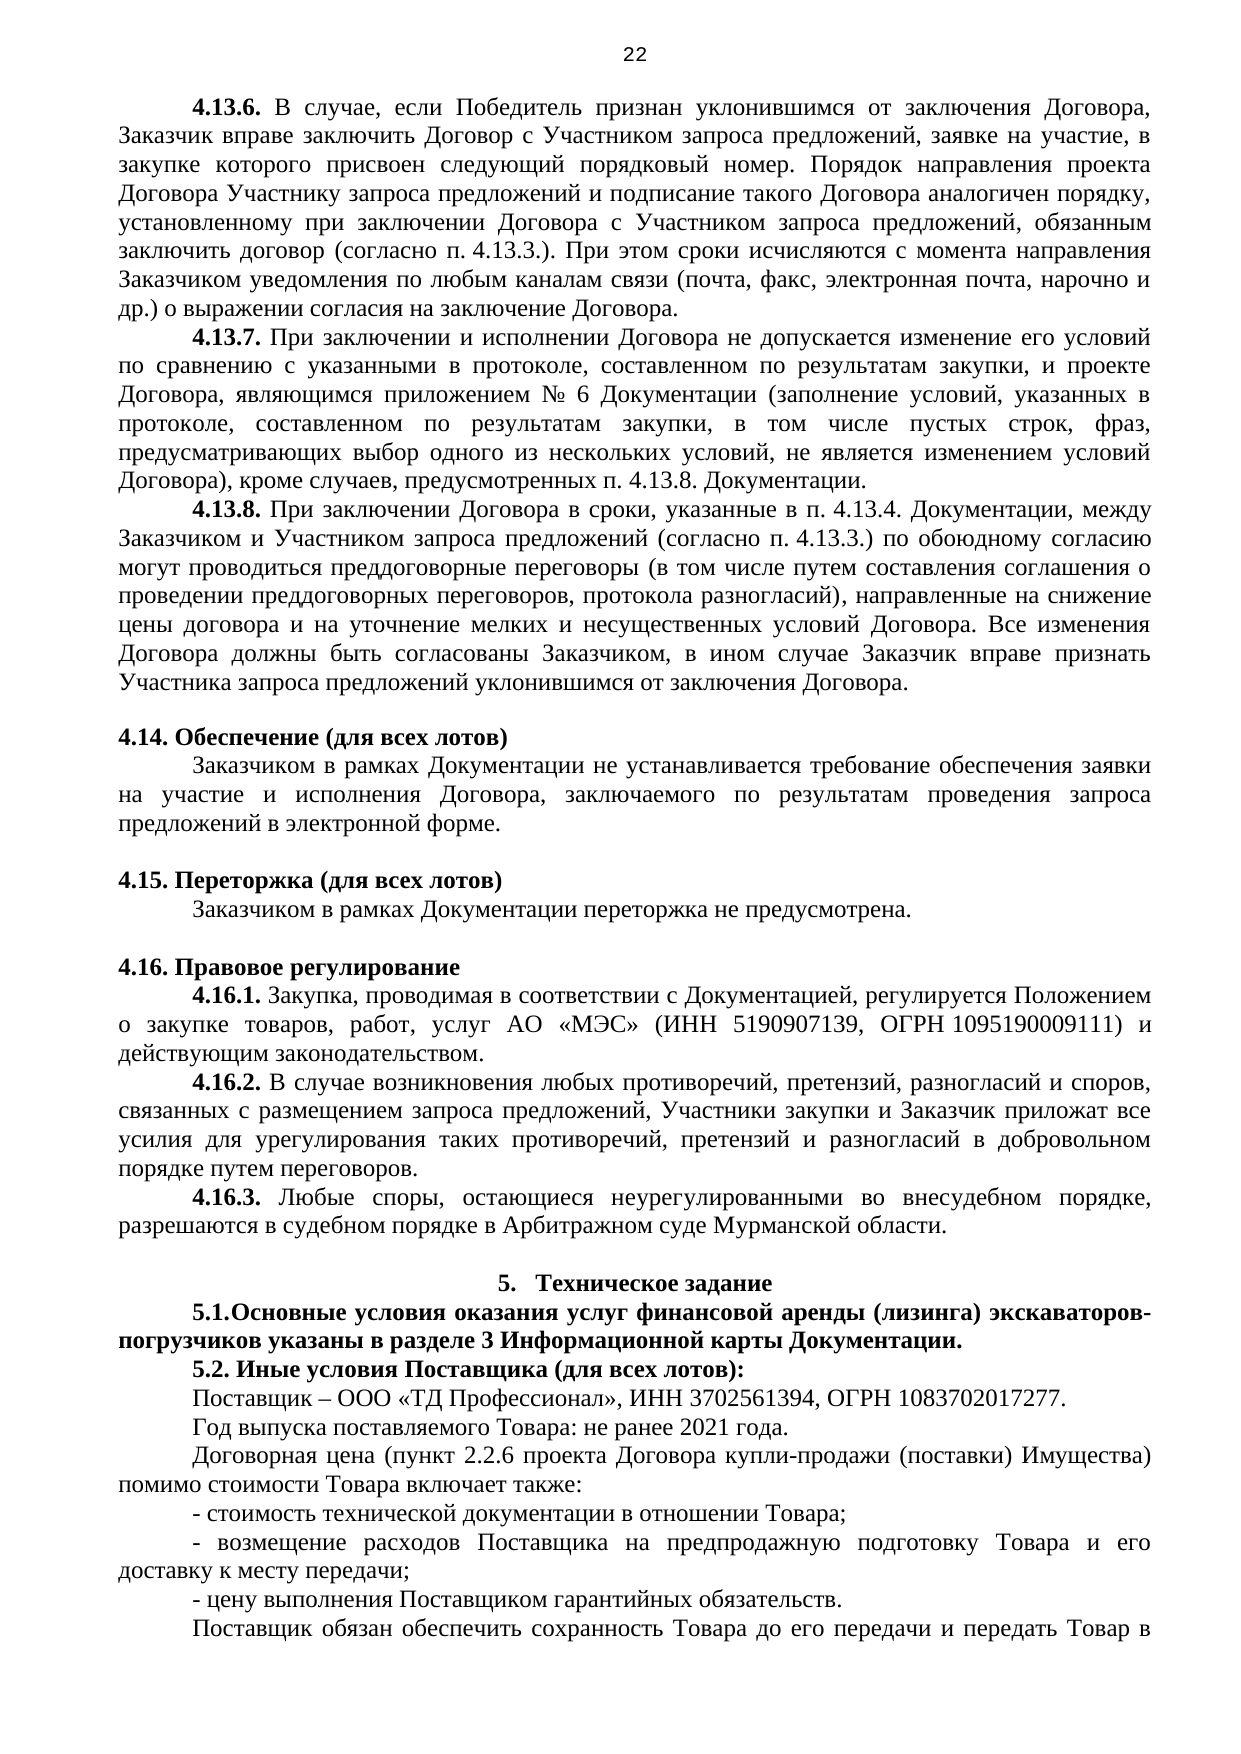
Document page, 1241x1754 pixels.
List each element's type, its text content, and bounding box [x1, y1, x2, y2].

text Поставщик – ООО «ТД Профессионал», ИНН 3702561394, ОГРН 1083702017277. [118, 1383, 1152, 1412]
text 4.16.3. Любые споры, остающиеся неурегулированными во внесудебном порядке, разрешаются в судебном порядке в Арбитражном суде Мурманской области. [118, 1182, 1152, 1239]
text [118, 1613, 1152, 1642]
text Заказчиком в рамках Документации не устанавливается требование обеспечения заявки на участие и исполнения Договора, заключаемого по результатам проведения запроса предложений в электронной форме. [118, 750, 1152, 837]
text 4.16.2. В случае возникновения любых противоречий, претензий, разногласий и споров, связанных с размещением запроса предложений, Участники закупки и Заказчик приложат все усилия для урегулирования таких противоречий, претензий и разногласий в добровольном порядке путем переговоров. [118, 1067, 1152, 1182]
text 4.15. Переторжка (для всех лотов) [118, 865, 1152, 894]
text 4.13.7. При заключении и исполнении Договора не допускается изменение его условий по сравнению с указанными в протоколе, составленном по результатам закупки, и проекте Договора, являющимся приложением № 6 Документации (заполнение условий, указанных в протоколе, составленном по результатам закупки, в том числе пустых строк, фраз, предусматривающих выбор одного из нескольких условий, не является изменением условий Договора), кроме случаев, предусмотренных п. 4.13.8. Документации. [118, 322, 1152, 494]
text Договорная цена (пункт 2.2.6 проекта Договора купли-продажи (поставки) Имущества) помимо стоимости Товара включает также: [118, 1440, 1152, 1498]
text - стоимость технической документации в отношении Товара; [118, 1498, 1152, 1527]
text Заказчиком в рамках Документации переторжка не предусмотрена. [118, 894, 1152, 923]
text Год выпуска поставляемого Товара: не ранее 2021 года. [118, 1412, 1152, 1440]
text 4.13.6. В случае, если Победитель признан уклонившимся от заключения Договора, Заказчик вправе заключить Договор с Участником запроса предложений, заявке на участие, в закупке которого присвоен следующий порядковый номер. Порядок направления проекта Договора Участнику запроса предложений и подписание такого Договора аналогичен порядку, установленному при заключении Договора с Участником запроса предложений, обязанным заключить договор (согласно п. 4.13.3.). При этом сроки исчисляются с момента направления Заказчиком уведомления по любым каналам связи (почта, факс, электронная почта, нарочно и др.) о выражении согласия на заключение Договора. [118, 92, 1152, 322]
text - цену выполнения Поставщиком гарантийных обязательств. [118, 1584, 1152, 1613]
text 4.13.8. При заключении Договора в сроки, указанные в п. 4.13.4. Документации, между Заказчиком и Участником запроса предложений (согласно п. 4.13.3.) по обоюдному согласию могут проводиться преддоговорные переговоры (в том числе путем составления соглашения о проведении преддоговорных переговоров, протокола разногласий), направленные на снижение цены договора и на уточнение мелких и несущественных условий Договора. Все изменения Договора должны быть согласованы Заказчиком, в ином случае Заказчик вправе признать Участника запроса предложений уклонившимся от заключения Договора. [118, 494, 1152, 695]
text 5.2. Иные условия Поставщика (для всех лотов): [118, 1354, 1152, 1383]
text - возмещение расходов Поставщика на предпродажную подготовку Товара и его доставку к месту передачи; [118, 1527, 1152, 1584]
text 4.16. Правовое регулирование [118, 952, 1152, 980]
list Основные условия оказания услуг финансовой аренды (лизинга) экскаваторов-погрузчиков указаны в разделе 3 Информационной карты Документации. [118, 1297, 1152, 1354]
text 4.16.1. Закупка, проводимая в соответствии с Документацией, регулируется Положением о закупке товаров, работ, услуг АО «МЭС» (ИНН 5190907139, ОГРН 1095190009111) и действующим законодательством. [118, 980, 1152, 1067]
subtitle Техническое задание [118, 1268, 1152, 1297]
text 4.14. Обеспечение (для всех лотов) [118, 722, 1152, 750]
